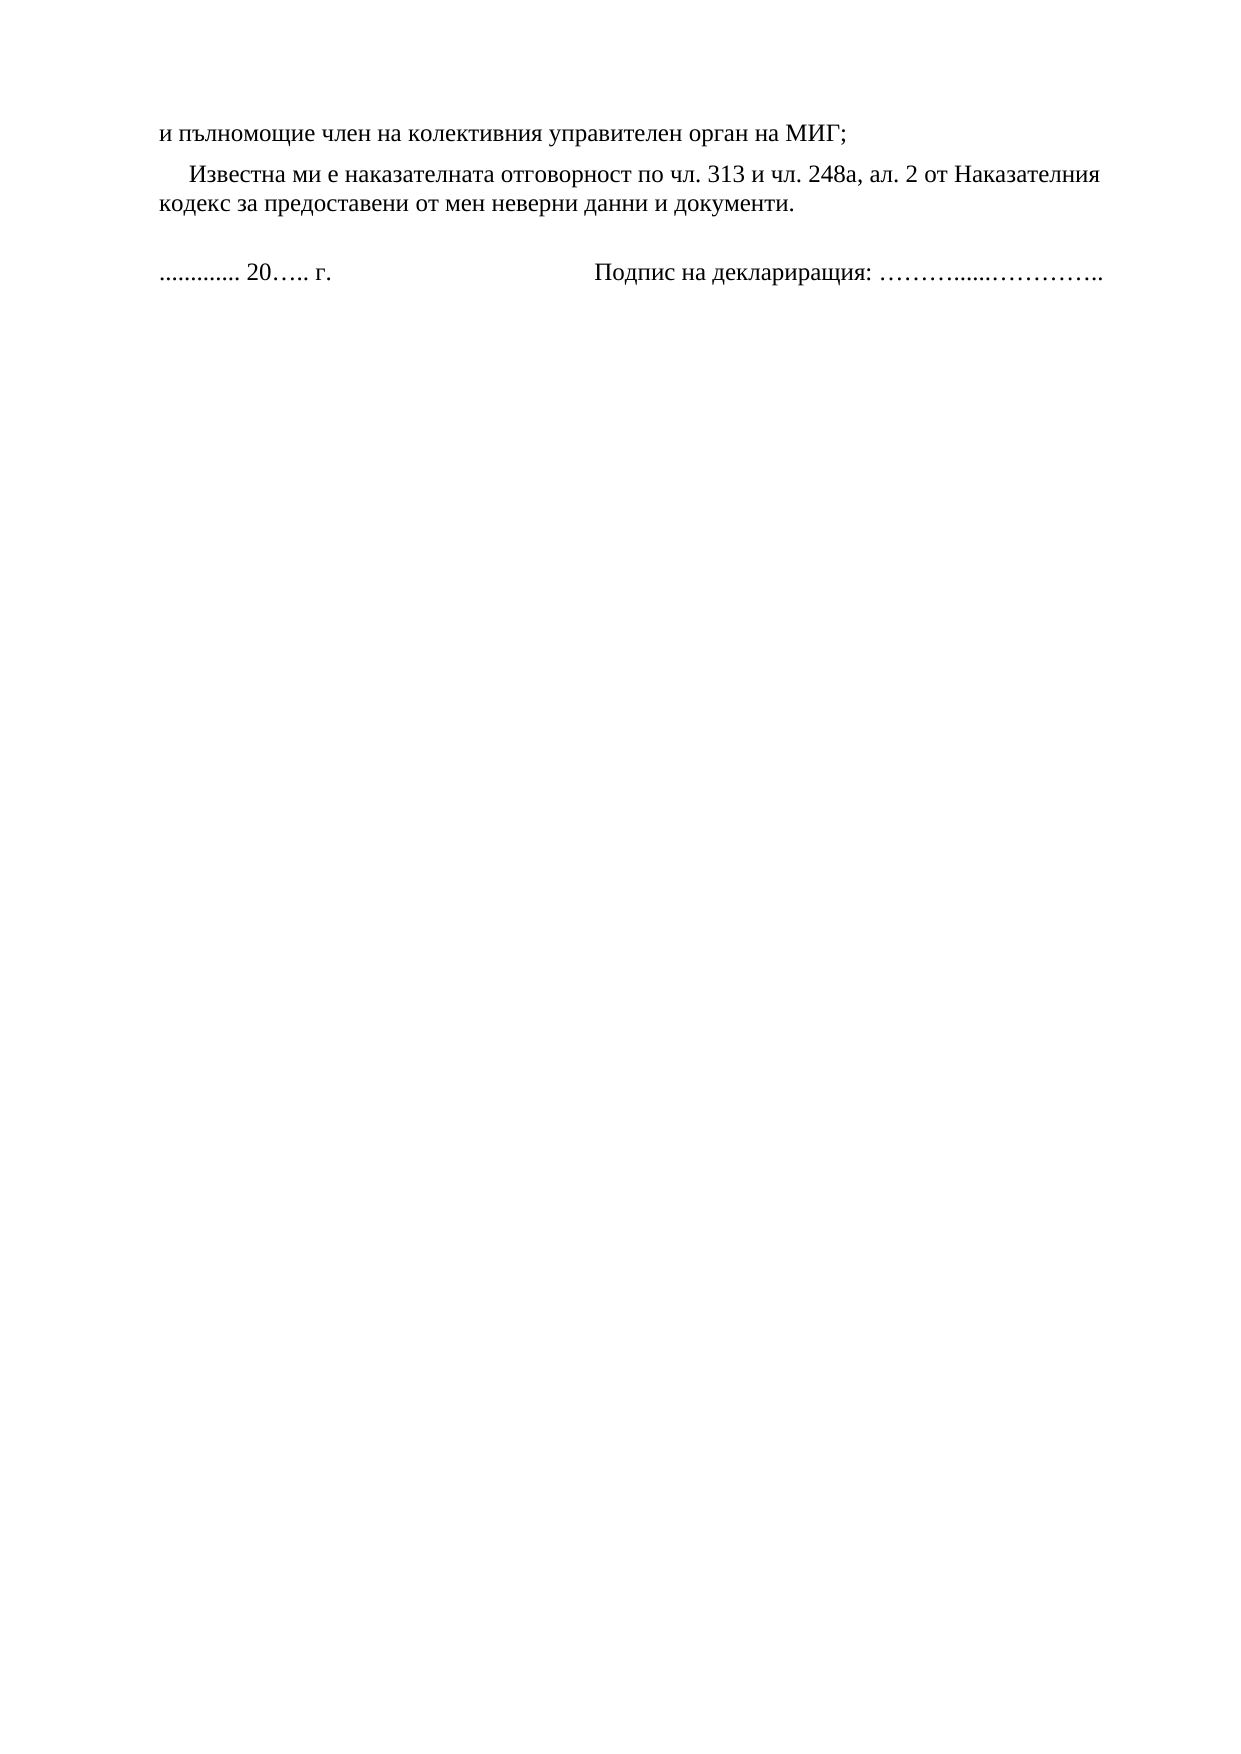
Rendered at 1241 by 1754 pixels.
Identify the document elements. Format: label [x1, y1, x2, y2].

table_header [148, 118, 1115, 292]
